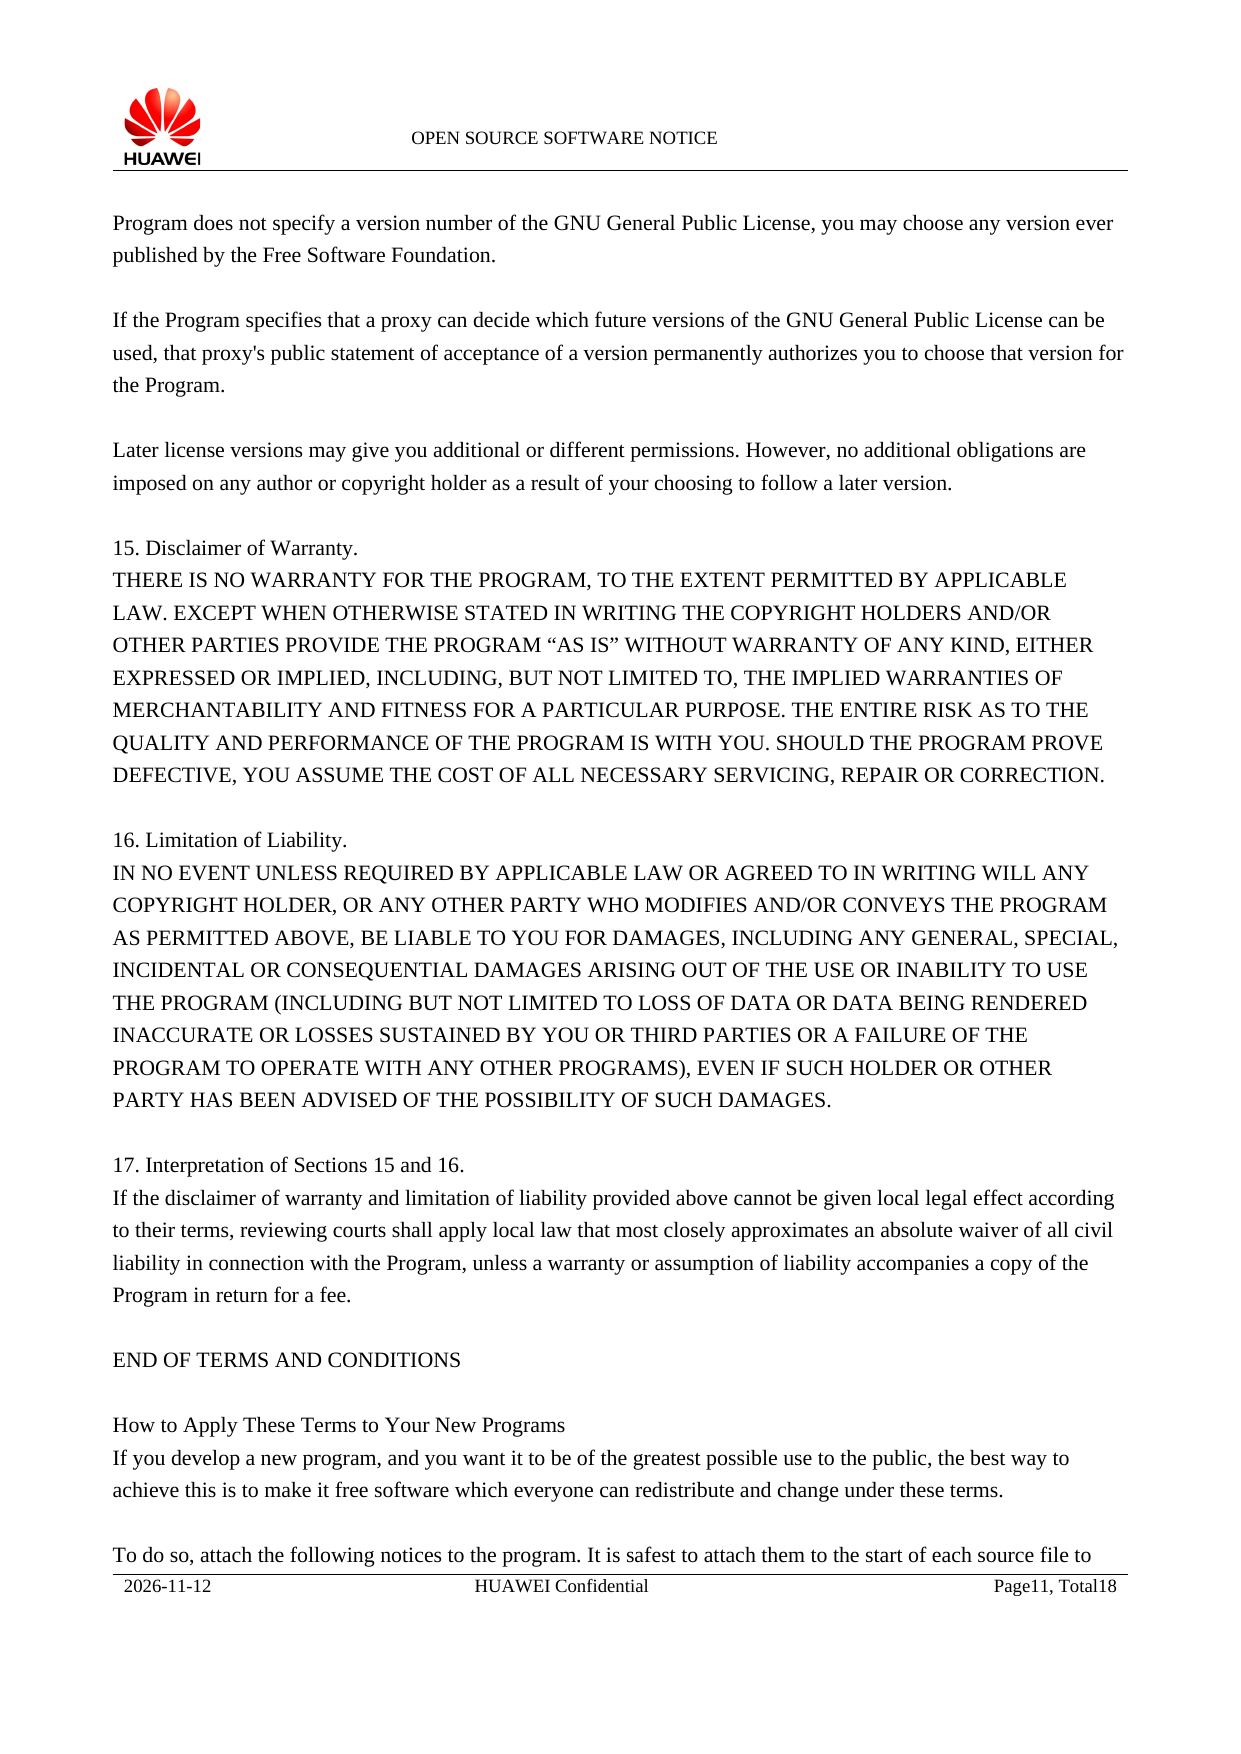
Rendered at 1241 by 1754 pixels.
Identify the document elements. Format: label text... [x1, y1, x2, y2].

picture [124, 88, 201, 165]
